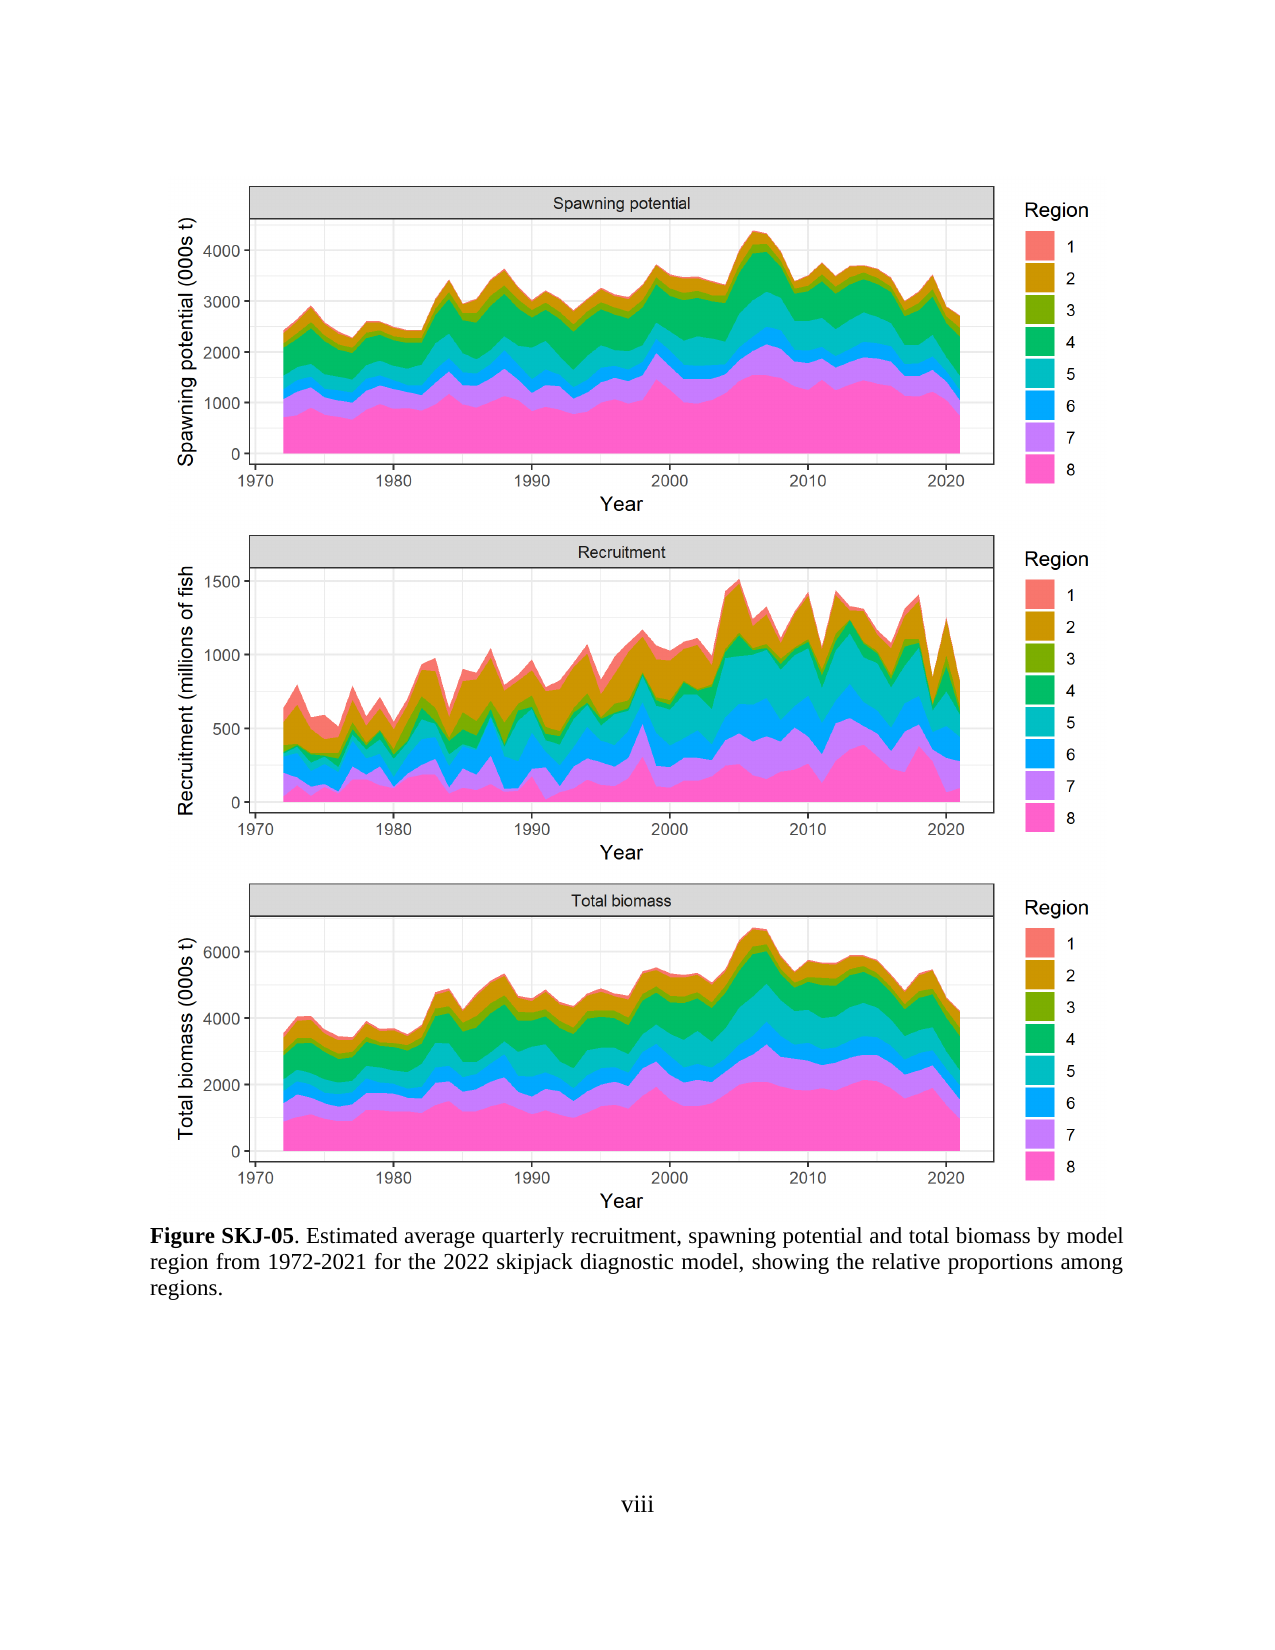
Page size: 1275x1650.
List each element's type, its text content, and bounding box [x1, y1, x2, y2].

text Figure SKJ-05. Estimated average quarterly recruitment, spawning potential and total biomass by model region from 1972-2021 for the 2022 skipjack diagnostic model, showing the relative proportions among regions. [150, 1222, 1125, 1301]
picture [167, 176, 1108, 1222]
